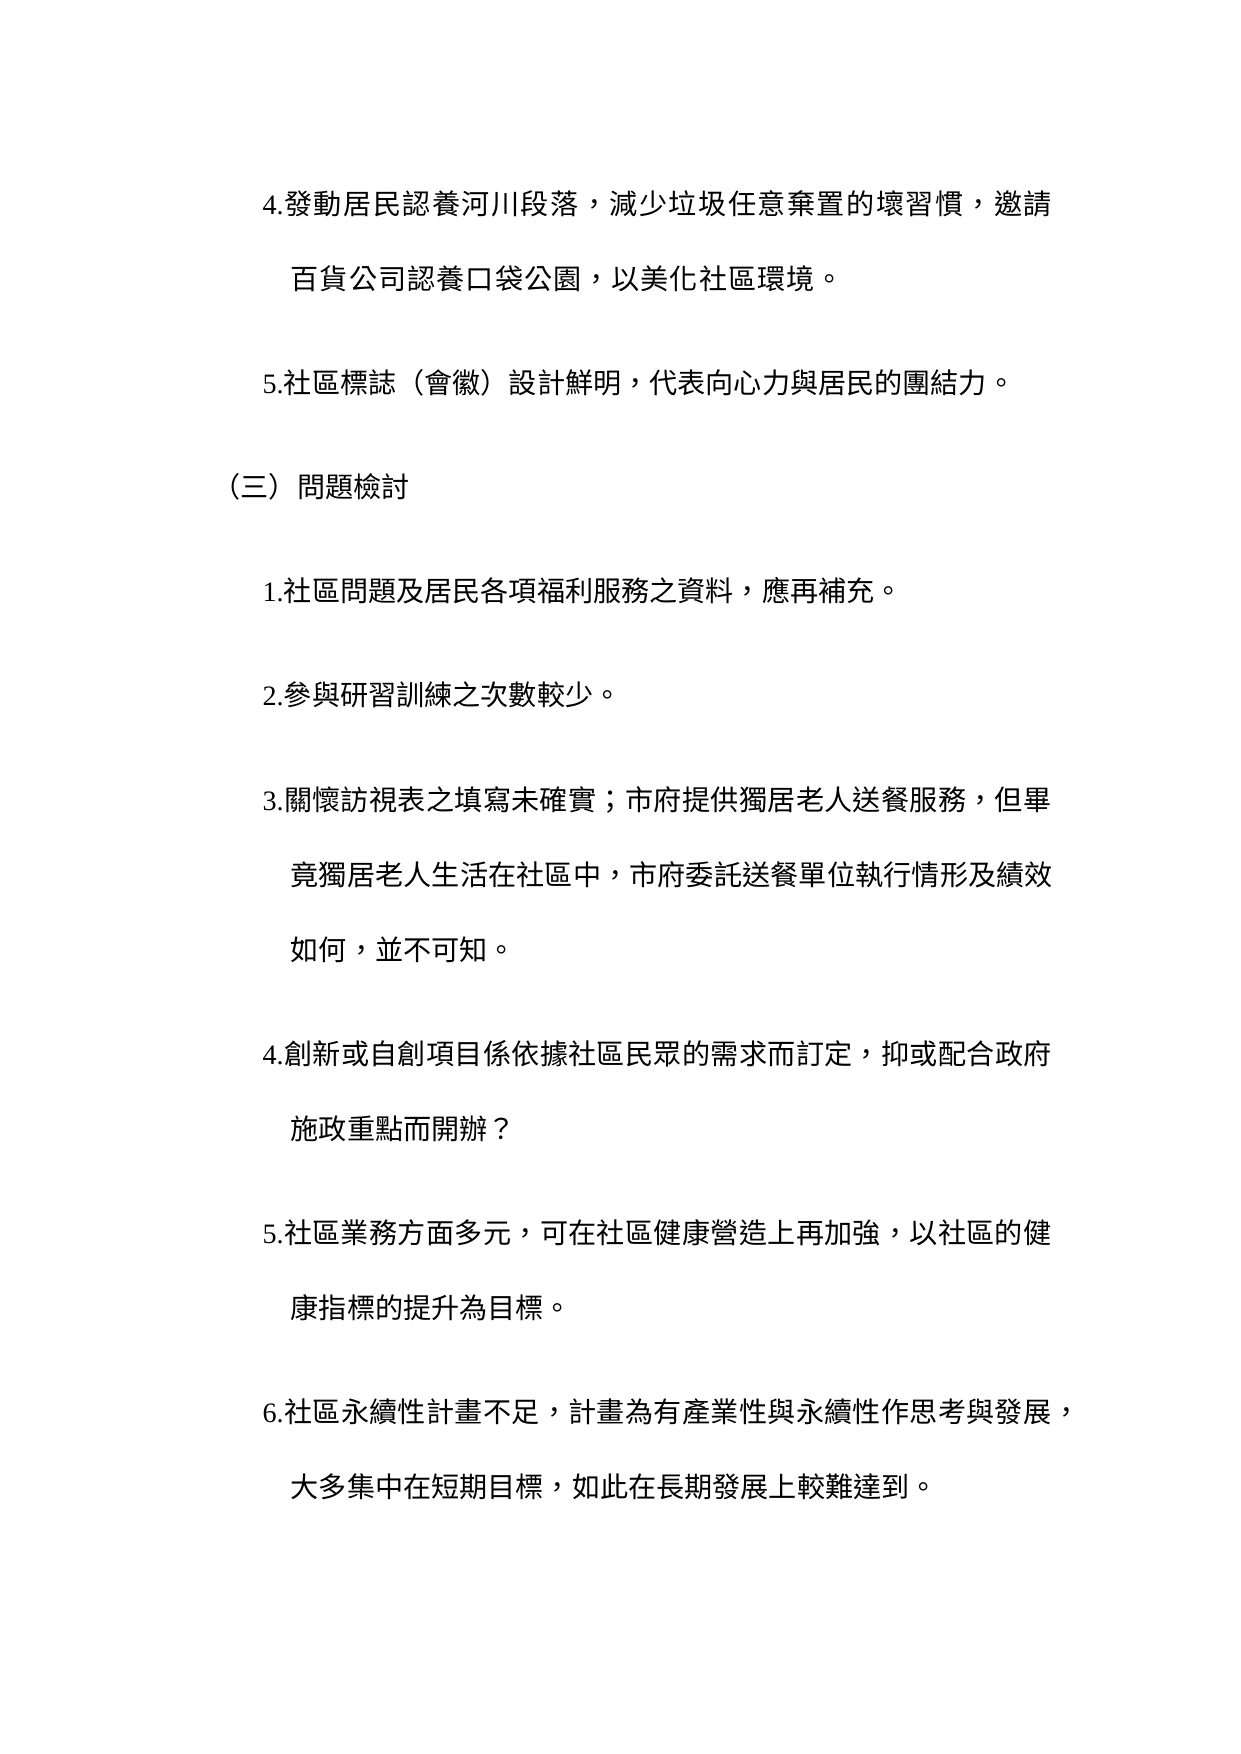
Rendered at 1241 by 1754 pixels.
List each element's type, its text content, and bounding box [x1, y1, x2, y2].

text 5.社區標誌（會徽）設計鮮明，代表向心力與居民的團結力。 [262, 344, 1053, 419]
text 6.社區永續性計畫不足，計畫為有產業性與永續性作思考與發展，大多集中在短期目標，如此在長期發展上較難達到。 [262, 1373, 1053, 1523]
text 5.社區業務方面多元，可在社區健康營造上再加強，以社區的健康指標的提升為目標。 [262, 1194, 1053, 1344]
text 1.社區問題及居民各項福利服務之資料，應再補充。 [262, 552, 1053, 627]
text 3.關懷訪視表之填寫未確實；市府提供獨居老人送餐服務，但畢竟獨居老人生活在社區中，市府委託送餐單位執行情形及績效如何，並不可知。 [262, 760, 1053, 985]
text 4.創新或自創項目係依據社區民眾的需求而訂定，抑或配合政府施政重點而開辦？ [262, 1014, 1053, 1164]
text 2.參與研習訓練之次數較少。 [262, 656, 1053, 731]
text 4.發動居民認養河川段落，減少垃圾任意棄置的壞習慣，邀請百貨公司認養口袋公園，以美化社區環境。 [262, 164, 1053, 314]
text （三）問題檢討 [187, 448, 978, 523]
